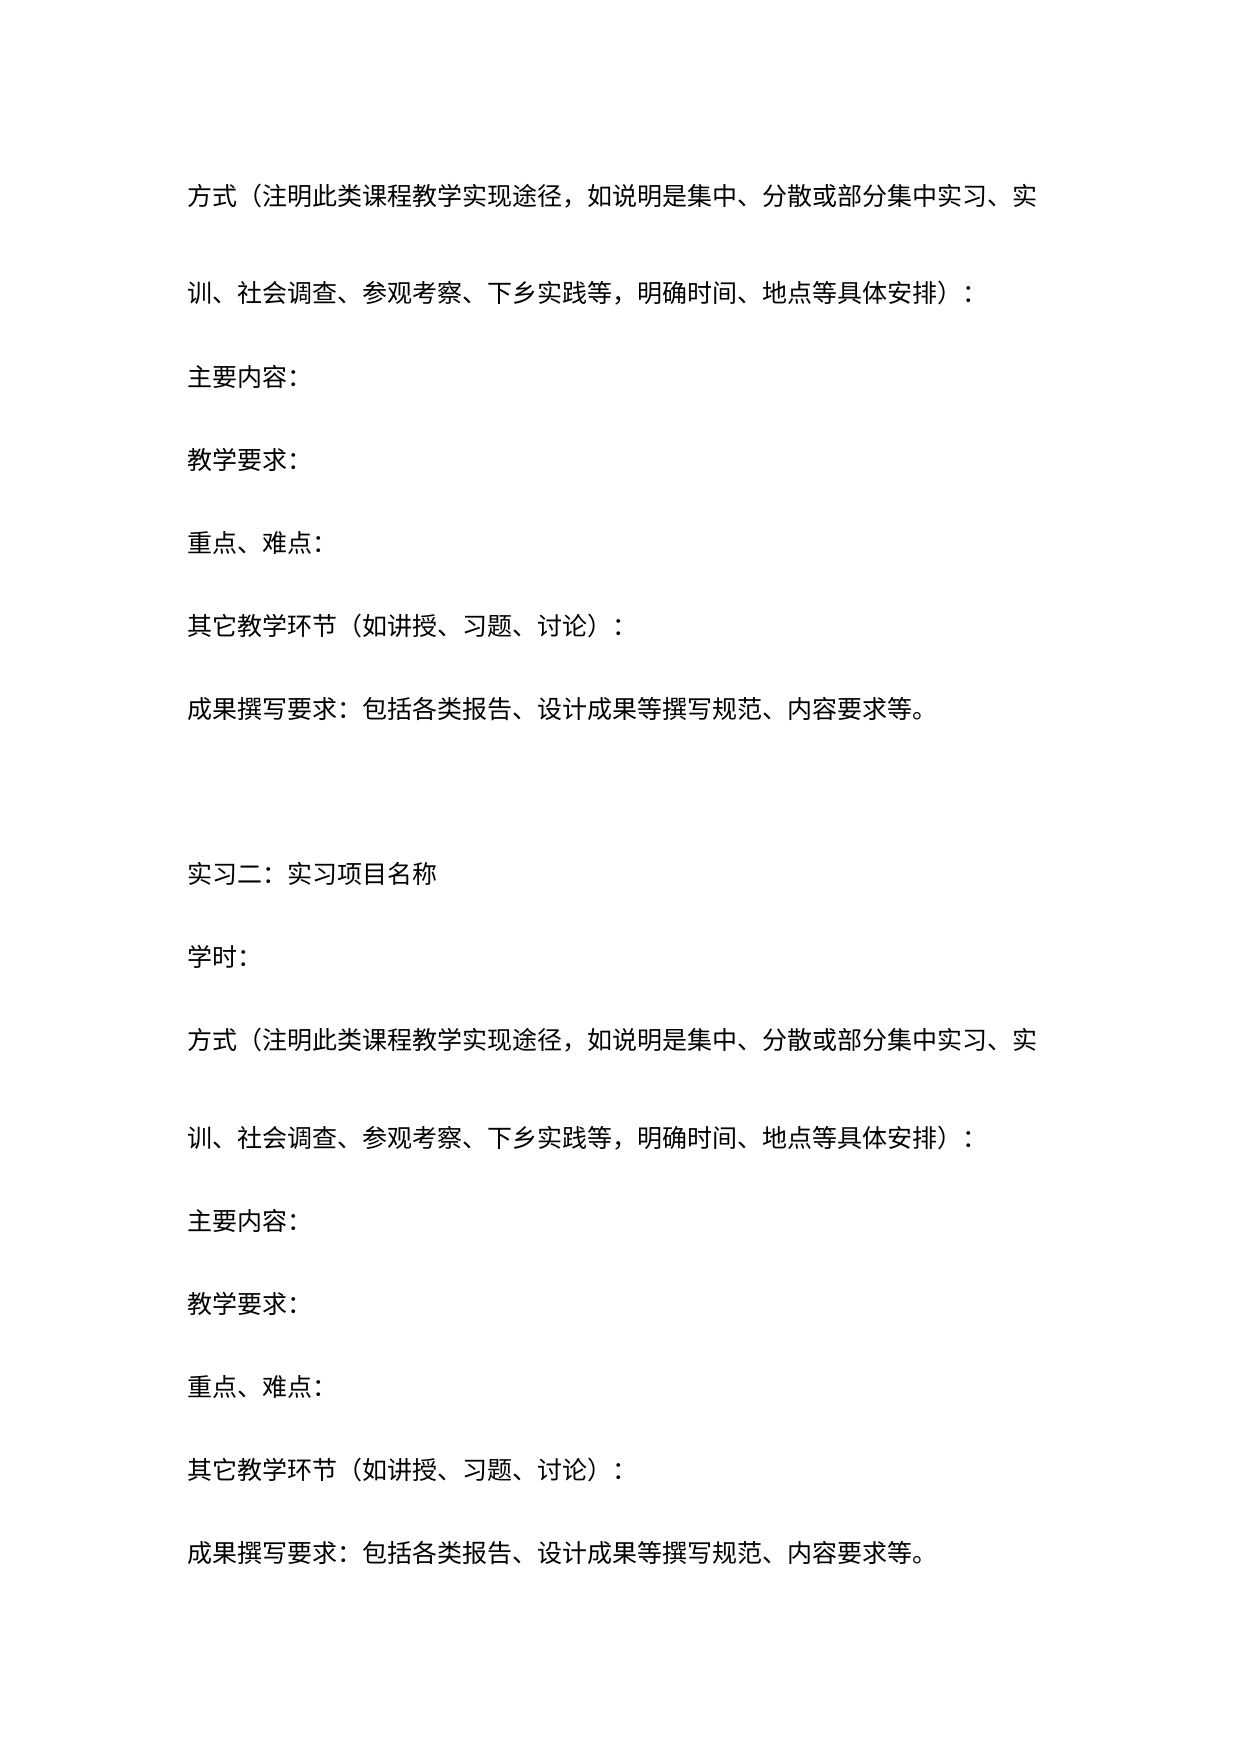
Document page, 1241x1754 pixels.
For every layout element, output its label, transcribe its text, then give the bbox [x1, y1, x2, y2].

text 学时： [187, 923, 1053, 988]
text 方式（注明此类课程教学实现途径，如说明是集中、分散或部分集中实习、实训、社会调查、参观考察、下乡实践等，明确时间、地点等具体安排）： [187, 1006, 1053, 1169]
text 教学要求： [187, 1270, 1053, 1335]
text 方式（注明此类课程教学实现途径，如说明是集中、分散或部分集中实习、实训、社会调查、参观考察、下乡实践等，明确时间、地点等具体安排）： [187, 162, 1053, 324]
text 成果撰写要求：包括各类报告、设计成果等撰写规范、内容要求等。 [187, 1519, 1053, 1584]
text 教学要求： [187, 426, 1053, 491]
text 重点、难点： [187, 509, 1053, 574]
text 成果撰写要求：包括各类报告、设计成果等撰写规范、内容要求等。 [187, 675, 1053, 740]
text 实习二：实习项目名称 [187, 840, 1053, 905]
text 主要内容： [187, 343, 1053, 408]
text 重点、难点： [187, 1353, 1053, 1418]
text 主要内容： [187, 1187, 1053, 1252]
text 其它教学环节（如讲授、习题、讨论）： [187, 1436, 1053, 1501]
text 其它教学环节（如讲授、习题、讨论）： [187, 592, 1053, 657]
